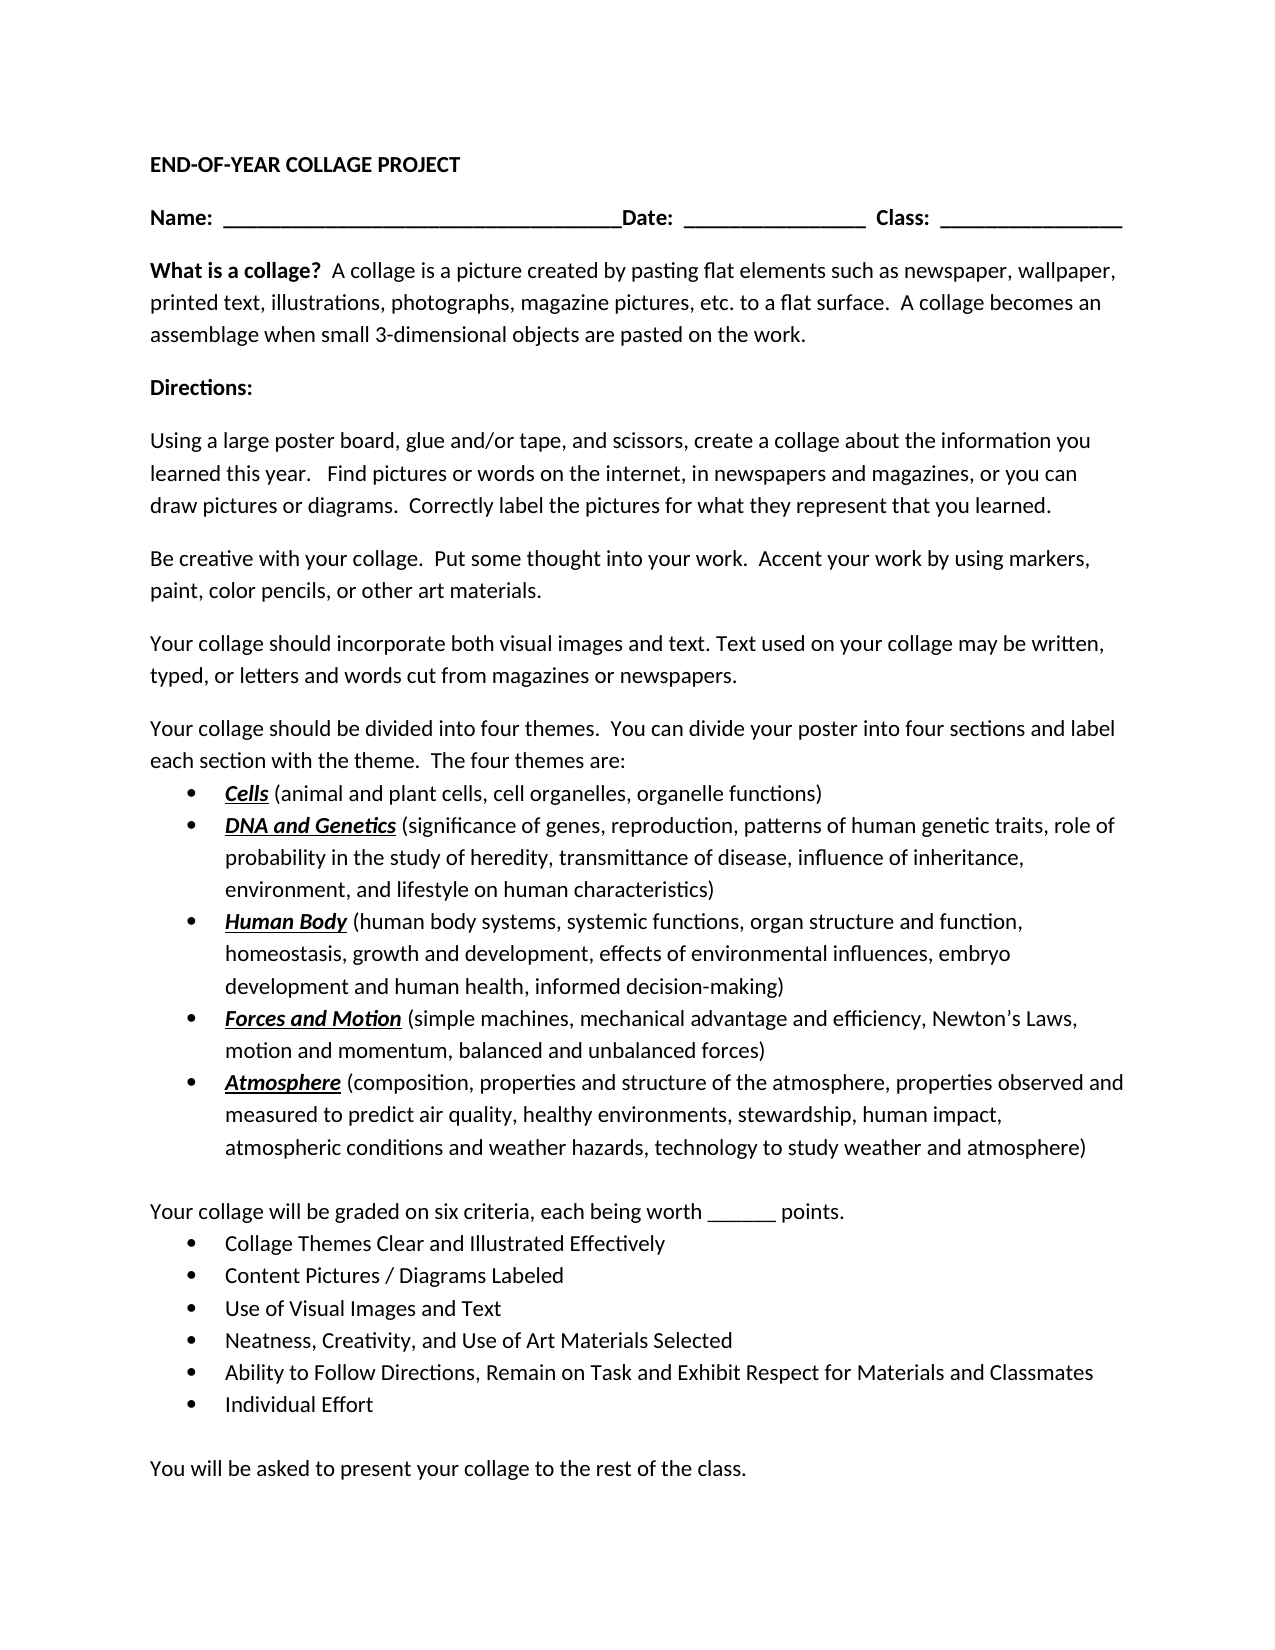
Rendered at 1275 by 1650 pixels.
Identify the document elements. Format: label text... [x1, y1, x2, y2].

text Name: ___________________________________Date: ________________ Class: ________________ [150, 203, 1125, 231]
list Cells (animal and plant cells, cell organelles, organelle functions) [187, 779, 1125, 807]
text You will be asked to present your collage to the rest of the class. [150, 1454, 1125, 1483]
list Human Body (human body systems, systemic functions, organ structure and function, homeostasis, growth and development, effects of environmental influences, embryo development and human health, informed decision-making) [187, 907, 1125, 1000]
list Collage Themes Clear and Illustrated Effectively [187, 1229, 1125, 1257]
list Forces and Motion (simple machines, mechanical advantage and efficiency, Newton’s Laws, motion and momentum, balanced and unbalanced forces) [187, 1004, 1125, 1064]
list Neatness, Creativity, and Use of Art Materials Selected [187, 1326, 1125, 1354]
text Using a large poster board, glue and/or tape, and scissors, create a collage about the information you learned this year. Find pictures or words on the internet, in newspapers and magazines, or you can draw pictures or diagrams. Correctly label the pictures for what they represent that you learned. [150, 426, 1125, 519]
list Individual Effort [187, 1390, 1125, 1418]
list DNA and Genetics (significance of genes, reproduction, patterns of human genetic traits, role of probability in the study of heredity, transmittance of disease, influence of inheritance, environment, and lifestyle on human characteristics) [187, 811, 1125, 903]
text Directions: [150, 373, 1125, 401]
text Your collage should incorporate both visual images and text. Text used on your collage may be written, typed, or letters and words cut from magazines or newspapers. [150, 629, 1125, 689]
text END-OF-YEAR COLLAGE PROJECT [150, 150, 1125, 178]
text Be creative with your collage. Put some thought into your work. Accent your work by using markers, paint, color pencils, or other art materials. [150, 544, 1125, 604]
list Use of Visual Images and Text [187, 1294, 1125, 1322]
list Atmosphere (composition, properties and structure of the atmosphere, properties observed and measured to predict air quality, healthy environments, stewardship, human impact, atmospheric conditions and weather hazards, technology to study weather and atmosphere) [187, 1068, 1125, 1161]
list Content Pictures / Diagrams Labeled [187, 1261, 1125, 1289]
list Ability to Follow Directions, Remain on Task and Exhibit Respect for Materials and Classmates [187, 1358, 1125, 1386]
text Your collage should be divided into four themes. You can divide your poster into four sections and label each section with the theme. The four themes are: [150, 714, 1125, 774]
text What is a collage? A collage is a picture created by pasting flat elements such as newspaper, wallpaper, printed text, illustrations, photographs, magazine pictures, etc. to a flat surface. A collage becomes an assemblage when small 3-dimensional objects are pasted on the work. [150, 256, 1125, 348]
text Your collage will be graded on six criteria, each being worth ______ points. [150, 1197, 1125, 1225]
